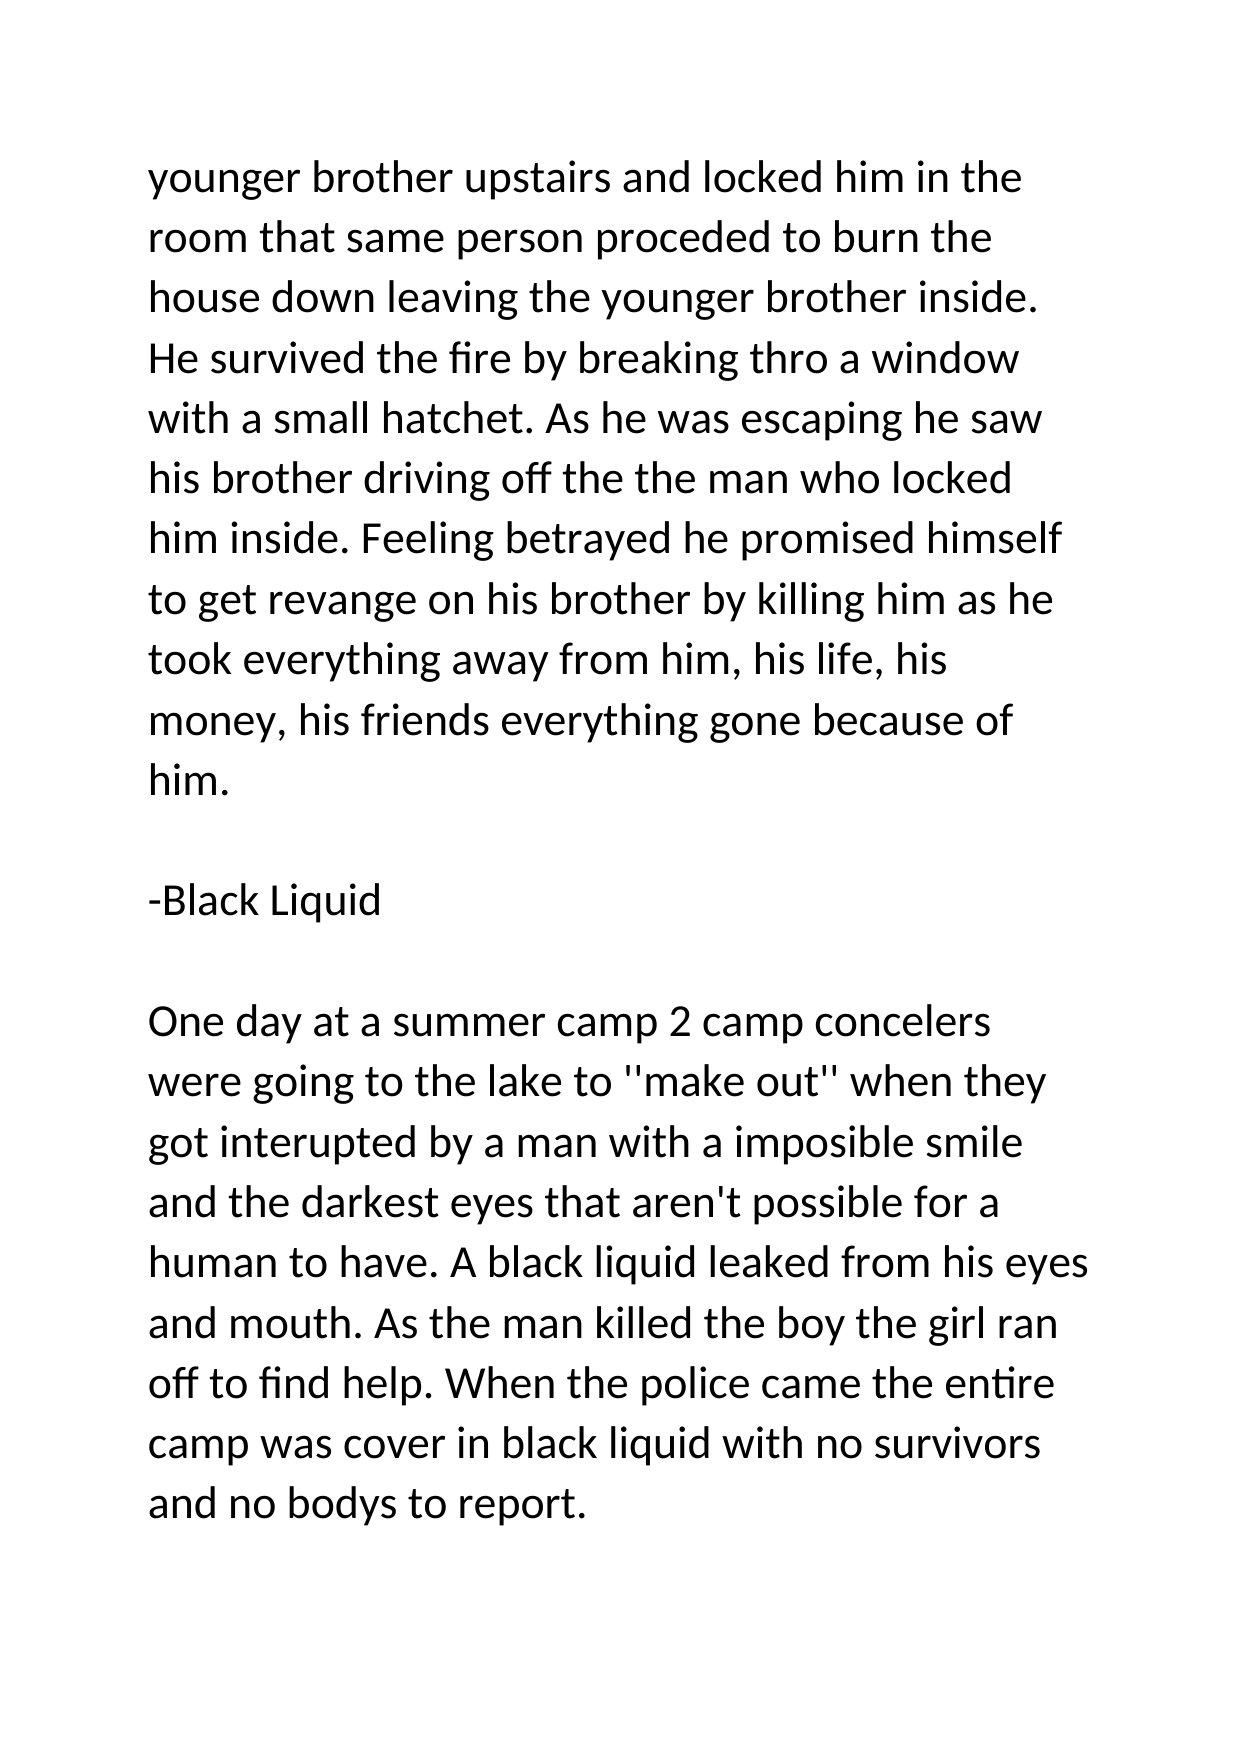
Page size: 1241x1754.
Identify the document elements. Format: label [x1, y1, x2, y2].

text [123, 148, 1093, 1591]
